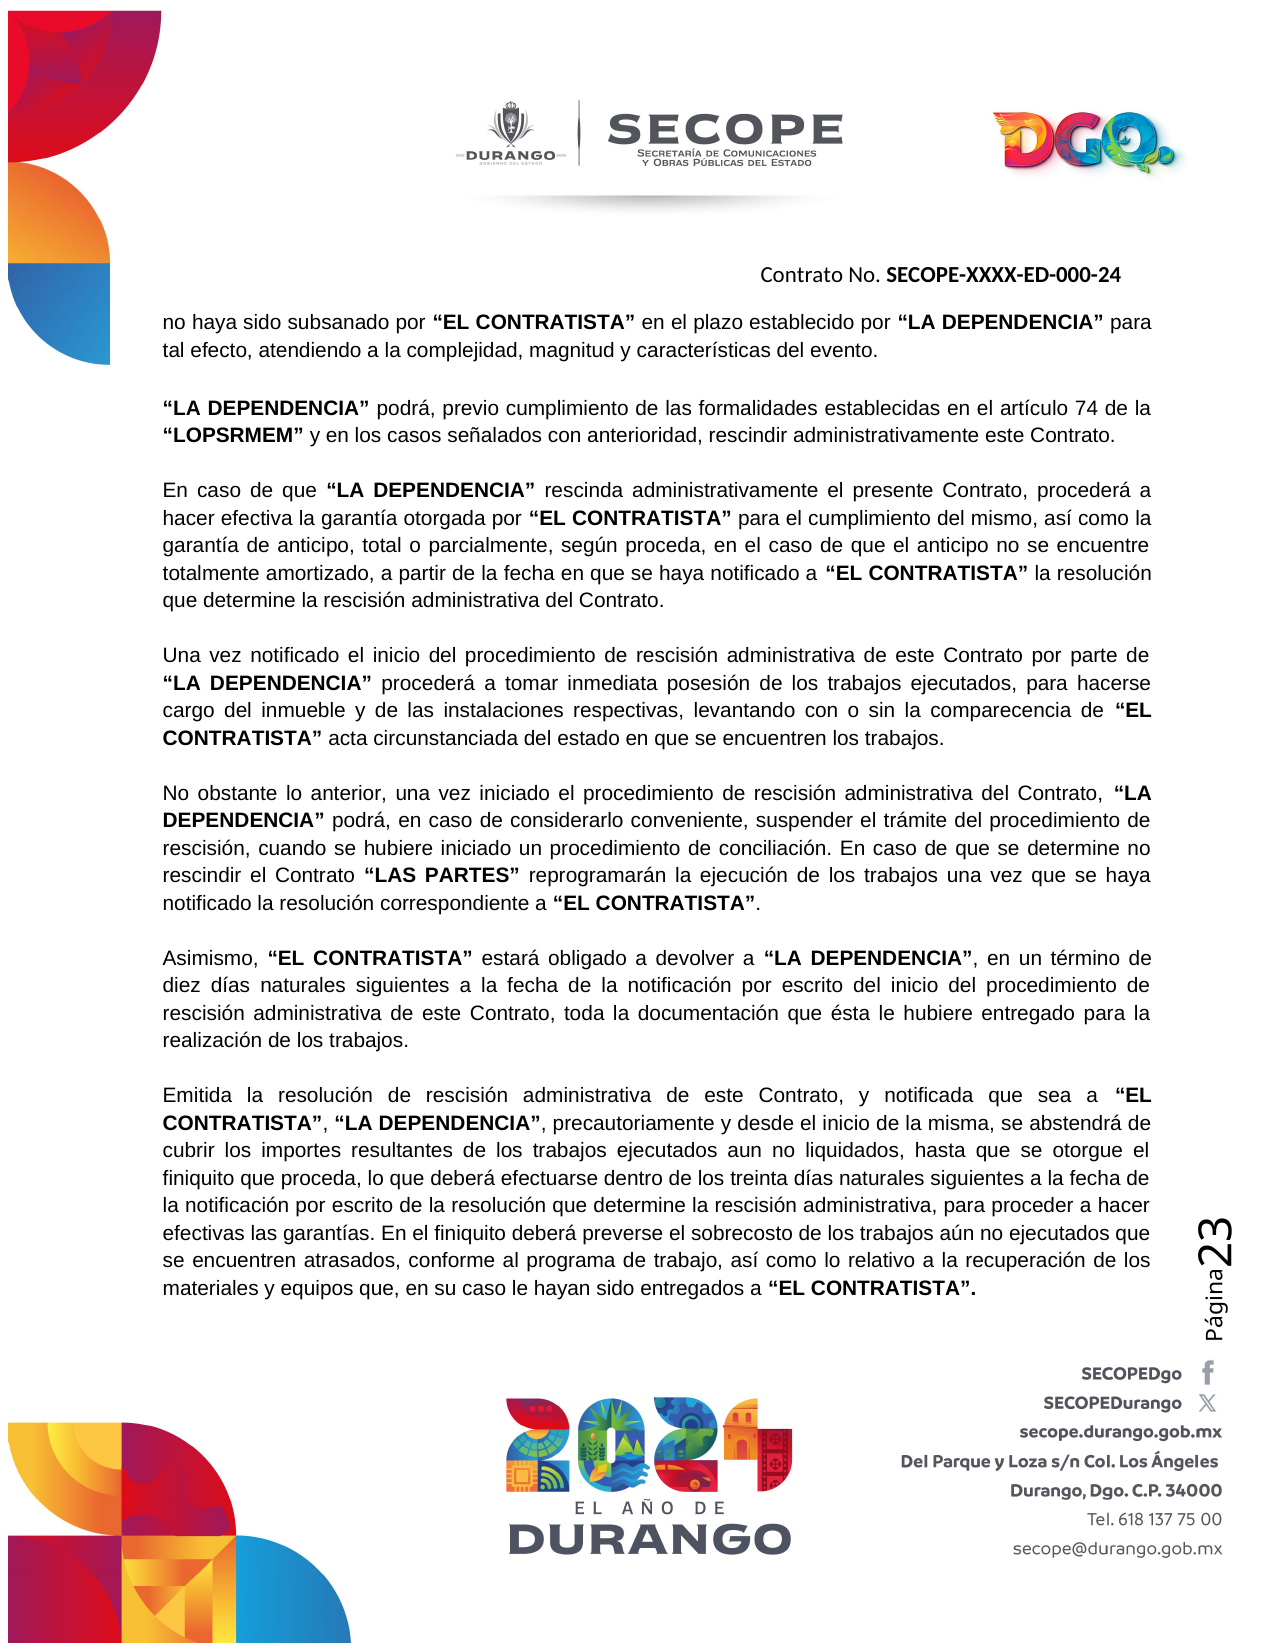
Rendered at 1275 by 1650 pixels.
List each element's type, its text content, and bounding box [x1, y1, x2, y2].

text En caso de que “LA DEPENDENCIA” rescinda administrativamente el presente Contrato, procederá a hacer efectiva la garantía otorgada por “EL CONTRATISTA” para el cumplimiento del mismo, así como la garantía de anticipo, total o parcialmente, según proceda, en el caso de que el anticipo no se encuentre totalmente amortizado, a partir de la fecha en que se haya notificado a “EL CONTRATISTA” la resolución que determine la rescisión administrativa del Contrato. [162, 478, 1152, 612]
text Emitida la resolución de rescisión administrativa de este Contrato, y notificada que sea a “EL CONTRATISTA”, “LA DEPENDENCIA”, precautoriamente y desde el inicio de la misma, se abstendrá de cubrir los importes resultantes de los trabajos ejecutados aun no liquidados, hasta que se otorgue el finiquito que proceda, lo que deberá efectuarse dentro de los treinta días naturales siguientes a la fecha de la notificación por escrito de la resolución que determine la rescisión administrativa, para proceder a hacer efectivas las garantías. En el finiquito deberá preverse el sobrecosto de los trabajos aún no ejecutados que se encuentren atrasados, conforme al programa de trabajo, así como lo relativo a la recuperación de los materiales y equipos que, en su caso le hayan sido entregados a “EL CONTRATISTA”. [162, 1083, 1152, 1299]
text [162, 310, 1152, 362]
picture [8, 10, 1275, 1643]
text Una vez notificado el inicio del procedimiento de rescisión administrativa de este Contrato por parte de “LA DEPENDENCIA” procederá a tomar inmediata posesión de los trabajos ejecutados, para hacerse cargo del inmueble y de las instalaciones respectivas, levantando con o sin la comparecencia de “EL CONTRATISTA” acta circunstanciada del estado en que se encuentren los trabajos. [162, 643, 1152, 749]
text “LA DEPENDENCIA” podrá, previo cumplimiento de las formalidades establecidas en el artículo 74 de la “LOPSRMEM” y en los casos señalados con anterioridad, rescindir administrativamente este Contrato. [162, 395, 1152, 447]
text No obstante lo anterior, una vez iniciado el procedimiento de rescisión administrativa del Contrato, “LA DEPENDENCIA” podrá, en caso de considerarlo conveniente, suspender el trámite del procedimiento de rescisión, cuando se hubiere iniciado un procedimiento de conciliación. En caso de que se determine no rescindir el Contrato “LAS PARTES” reprogramarán la ejecución de los trabajos una vez que se haya notificado la resolución correspondiente a “EL CONTRATISTA”. [162, 780, 1152, 914]
text Asimismo, “EL CONTRATISTA” estará obligado a devolver a “LA DEPENDENCIA”, en un término de diez días naturales siguientes a la fecha de la notificación por escrito del inicio del procedimiento de rescisión administrativa de este Contrato, toda la documentación que ésta le hubiere entregado para la realización de los trabajos. [162, 945, 1152, 1052]
